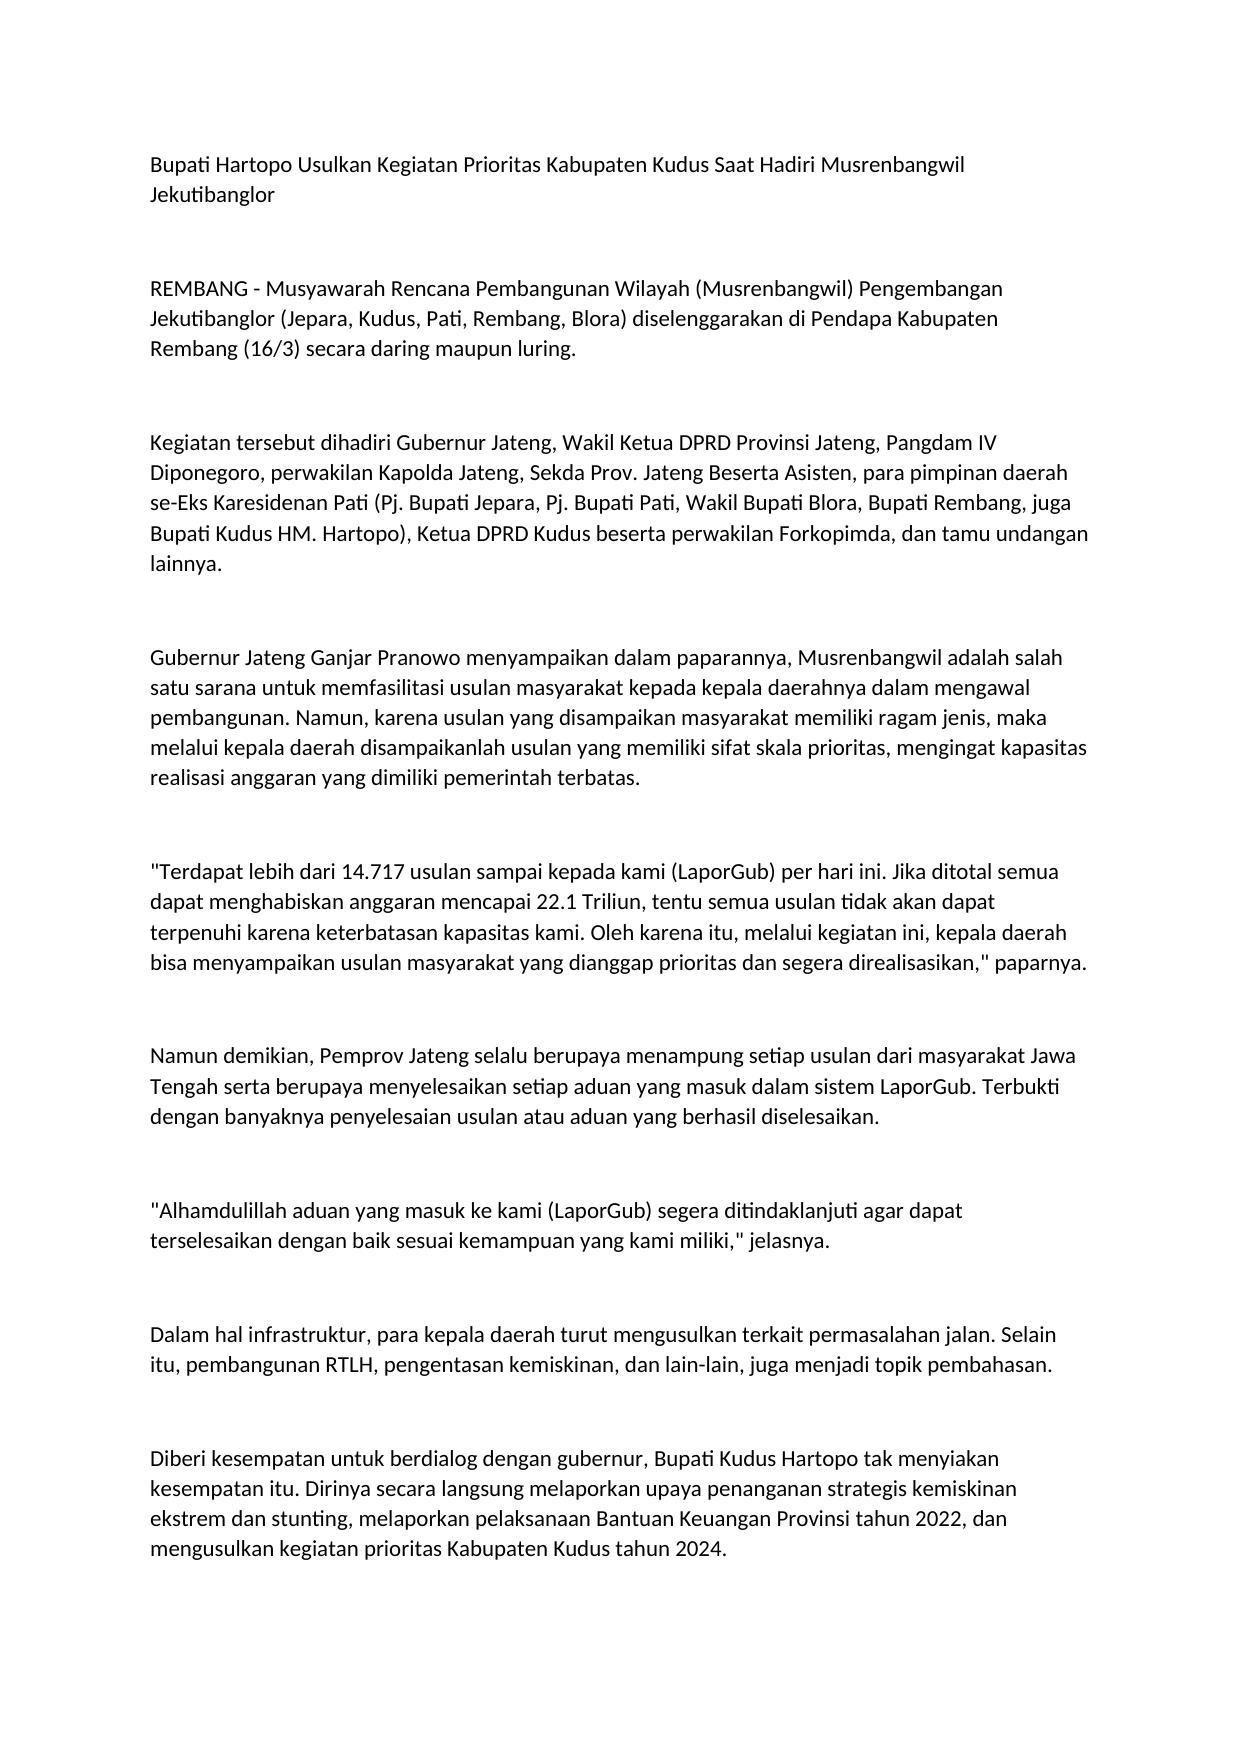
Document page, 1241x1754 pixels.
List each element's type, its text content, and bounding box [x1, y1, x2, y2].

text Dalam hal infrastruktur, para kepala daerah turut mengusulkan terkait permasalahan jalan. Selain itu, pembangunan RTLH, pengentasan kemiskinan, dan lain-lain, juga menjadi topik pembahasan. [150, 1320, 1090, 1378]
text Kegiatan tersebut dihadiri Gubernur Jateng, Wakil Ketua DPRD Provinsi Jateng, Pangdam IV Diponegoro, perwakilan Kapolda Jateng, Sekda Prov. Jateng Beserta Asisten, para pimpinan daerah se-Eks Karesidenan Pati (Pj. Bupati Jepara, Pj. Bupati Pati, Wakil Bupati Blora, Bupati Rembang, juga Bupati Kudus HM. Hartopo), Ketua DPRD Kudus beserta perwakilan Forkopimda, dan tamu undangan lainnya. [150, 428, 1090, 577]
text Diberi kesempatan untuk berdialog dengan gubernur, Bupati Kudus Hartopo tak menyiakan kesempatan itu. Dirinya secara langsung melaporkan upaya penanganan strategis kemiskinan ekstrem dan stunting, melaporkan pelaksanaan Bantuan Keuangan Provinsi tahun 2022, dan mengusulkan kegiatan prioritas Kabupaten Kudus tahun 2024. [150, 1444, 1090, 1562]
text Gubernur Jateng Ganjar Pranowo menyampaikan dalam paparannya, Musrenbangwil adalah salah satu sarana untuk memfasilitasi usulan masyarakat kepada kepala daerahnya dalam mengawal pembangunan. Namun, karena usulan yang disampaikan masyarakat memiliki ragam jenis, maka melalui kepala daerah disampaikanlah usulan yang memiliki sifat skala prioritas, mengingat kapasitas realisasi anggaran yang dimiliki pemerintah terbatas. [150, 643, 1090, 792]
text REMBANG - Musyawarah Rencana Pembangunan Wilayah (Musrenbangwil) Pengembangan Jekutibanglor (Jepara, Kudus, Pati, Rembang, Blora) diselenggarakan di Pendapa Kabupaten Rembang (16/3) secara daring maupun luring. [150, 274, 1090, 362]
text Bupati Hartopo Usulkan Kegiatan Prioritas Kabupaten Kudus Saat Hadiri Musrenbangwil Jekutibanglor [150, 150, 1090, 208]
text "Terdapat lebih dari 14.717 usulan sampai kepada kami (LaporGub) per hari ini. Jika ditotal semua dapat menghabiskan anggaran mencapai 22.1 Triliun, tentu semua usulan tidak akan dapat terpenuhi karena keterbatasan kapasitas kami. Oleh karena itu, melalui kegiatan ini, kepala daerah bisa menyampaikan usulan masyarakat yang dianggap prioritas dan segera direalisasikan," paparnya. [150, 857, 1090, 976]
text "Alhamdulillah aduan yang masuk ke kami (LaporGub) segera ditindaklanjuti agar dapat terselesaikan dengan baik sesuai kemampuan yang kami miliki," jelasnya. [150, 1196, 1090, 1254]
text Namun demikian, Pemprov Jateng selalu berupaya menampung setiap usulan dari masyarakat Jawa Tengah serta berupaya menyelesaikan setiap aduan yang masuk dalam sistem LaporGub. Terbukti dengan banyaknya penyelesaian usulan atau aduan yang berhasil diselesaikan. [150, 1042, 1090, 1130]
